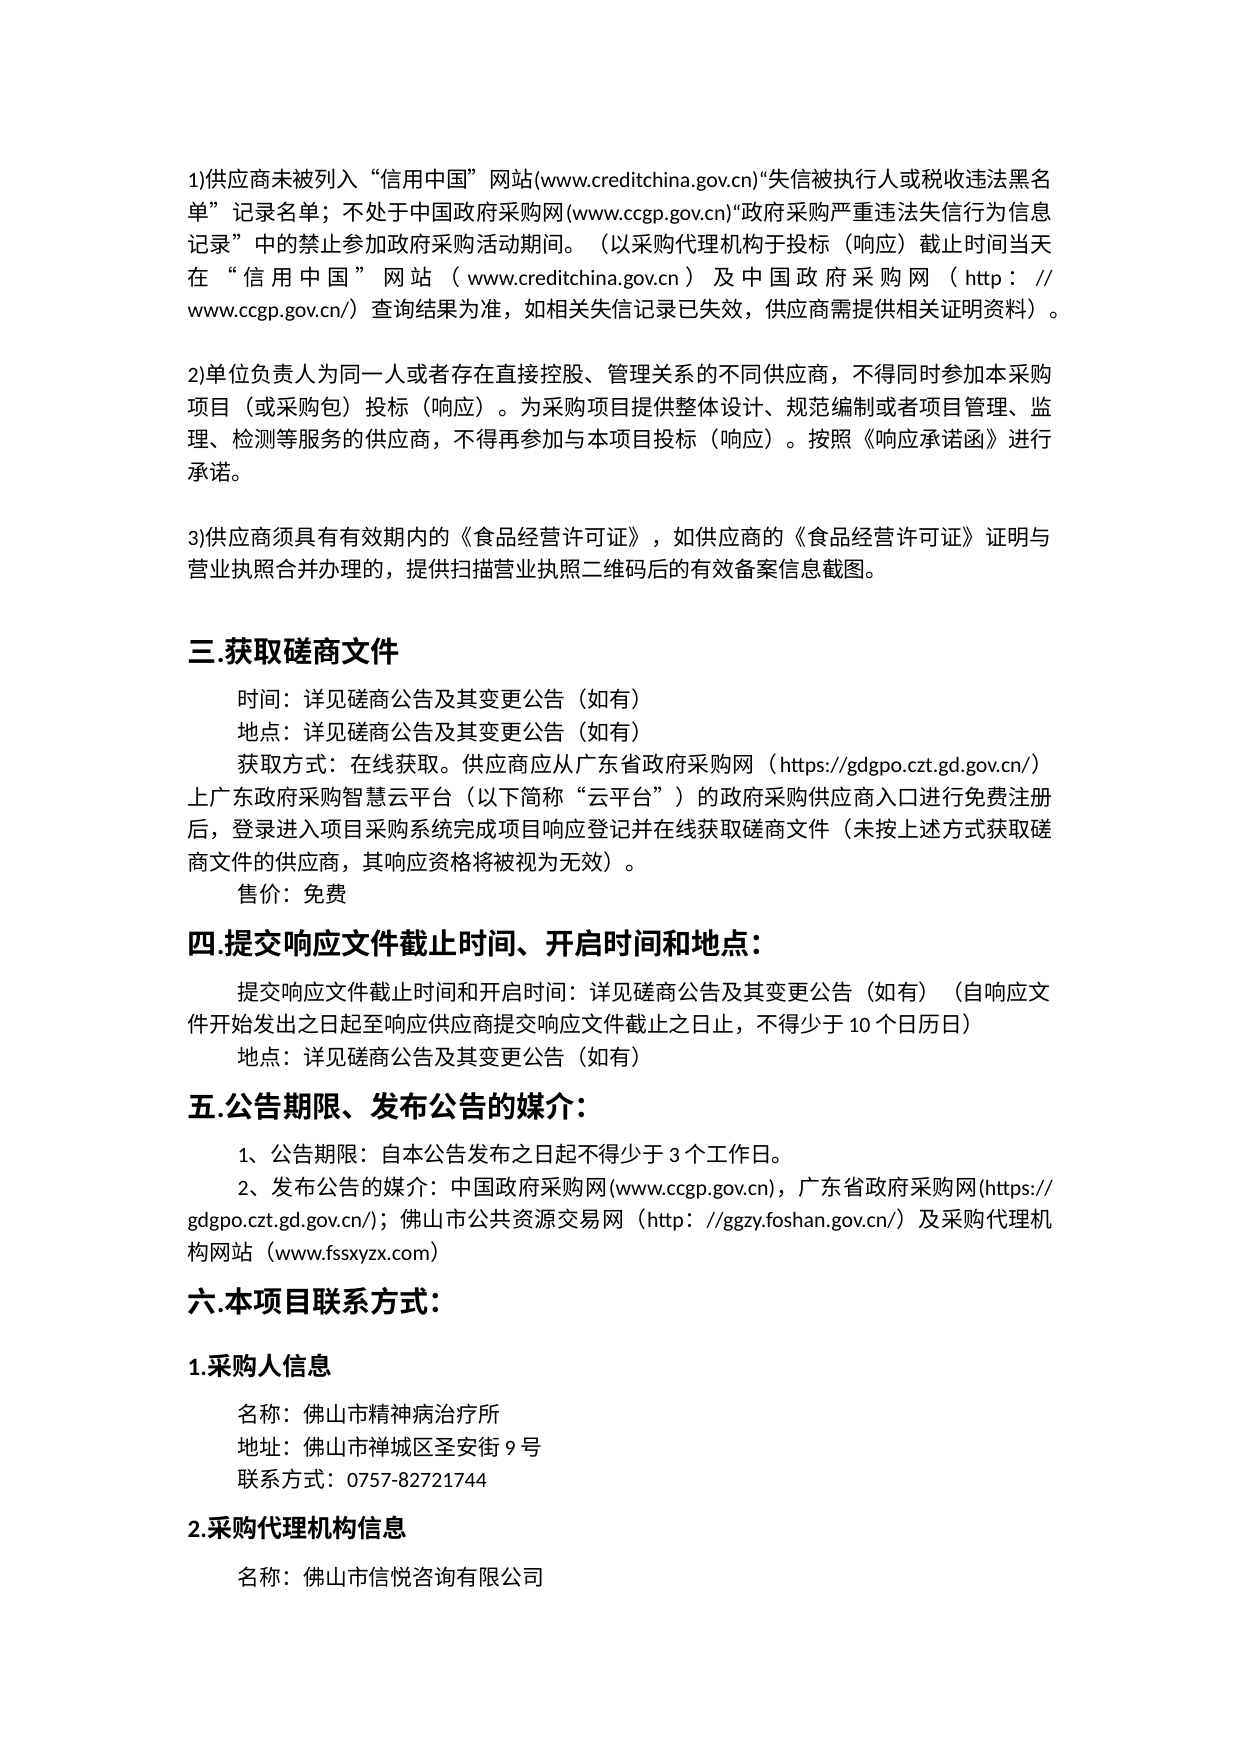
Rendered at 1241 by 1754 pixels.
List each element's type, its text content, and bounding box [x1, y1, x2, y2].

text 3)供应商须具有有效期内的《食品经营许可证》，如供应商的《食品经营许可证》证明与营业执照合并办理的，提供扫描营业执照二维码后的有效备案信息截图。 [187, 519, 1053, 584]
text 获取方式：在线获取。供应商应从广东省政府采购网（https://gdgpo.czt.gd.gov.cn/）上广东政府采购智慧云平台（以下简称“云平台”）的政府采购供应商入口进行免费注册后，登录进入项目采购系统完成项目响应登记并在线获取磋商文件（未按上述方式获取磋商文件的供应商，其响应资格将被视为无效）。 [187, 747, 1053, 877]
text 地点：详见磋商公告及其变更公告（如有） [187, 1039, 1053, 1072]
text 五.公告期限、发布公告的媒介： [187, 1072, 1053, 1137]
text 时间：详见磋商公告及其变更公告（如有） [187, 682, 1053, 714]
text 提交响应文件截止时间和开启时间：详见磋商公告及其变更公告（如有）（自响应文件开始发出之日起至响应供应商提交响应文件截止之日止，不得少于10个日历日） [187, 974, 1053, 1039]
text 2)单位负责人为同一人或者存在直接控股、管理关系的不同供应商，不得同时参加本采购项目（或采购包）投标（响应）。为采购项目提供整体设计、规范编制或者项目管理、监理、检测等服务的供应商，不得再参加与本项目投标（响应）。按照《响应承诺函》进行承诺。 [187, 357, 1053, 487]
text 三.获取磋商文件 [187, 617, 1053, 682]
text 售价：免费 [187, 877, 1053, 909]
text 1)供应商未被列入“信用中国”网站(www.creditchina.gov.cn)“失信被执行人或税收违法黑名单”记录名单；不处于中国政府采购网(www.ccgp.gov.cn)“政府采购严重违法失信行为信息记录”中的禁止参加政府采购活动期间。（以采购代理机构于投标（响应）截止时间当天在“信用中国”网站（www.creditchina.gov.cn）及中国政府采购网（http：//www.ccgp.gov.cn/）查询结果为准，如相关失信记录已失效，供应商需提供相关证明资料）。 [187, 162, 1053, 324]
text 四.提交响应文件截止时间、开启时间和地点： [187, 909, 1053, 974]
text 地址：佛山市禅城区圣安街9号 [187, 1429, 1053, 1462]
text 2.采购代理机构信息 [187, 1494, 1053, 1559]
text 名称：佛山市信悦咨询有限公司 [187, 1559, 1053, 1592]
text 1.采购人信息 [187, 1332, 1053, 1397]
text 名称：佛山市精神病治疗所 [187, 1397, 1053, 1429]
text 1、公告期限：自本公告发布之日起不得少于3个工作日。 [187, 1137, 1053, 1169]
text 联系方式：0757-82721744 [187, 1462, 1053, 1494]
text 2、发布公告的媒介：中国政府采购网(www.ccgp.gov.cn)，广东省政府采购网(https://gdgpo.czt.gd.gov.cn/)；佛山市公共资源交易网（http：//ggzy.foshan.gov.cn/）及采购代理机构网站（www.fssxyzx.com） [187, 1169, 1053, 1267]
text 地点：详见磋商公告及其变更公告（如有） [187, 714, 1053, 747]
text 六.本项目联系方式： [187, 1267, 1053, 1332]
